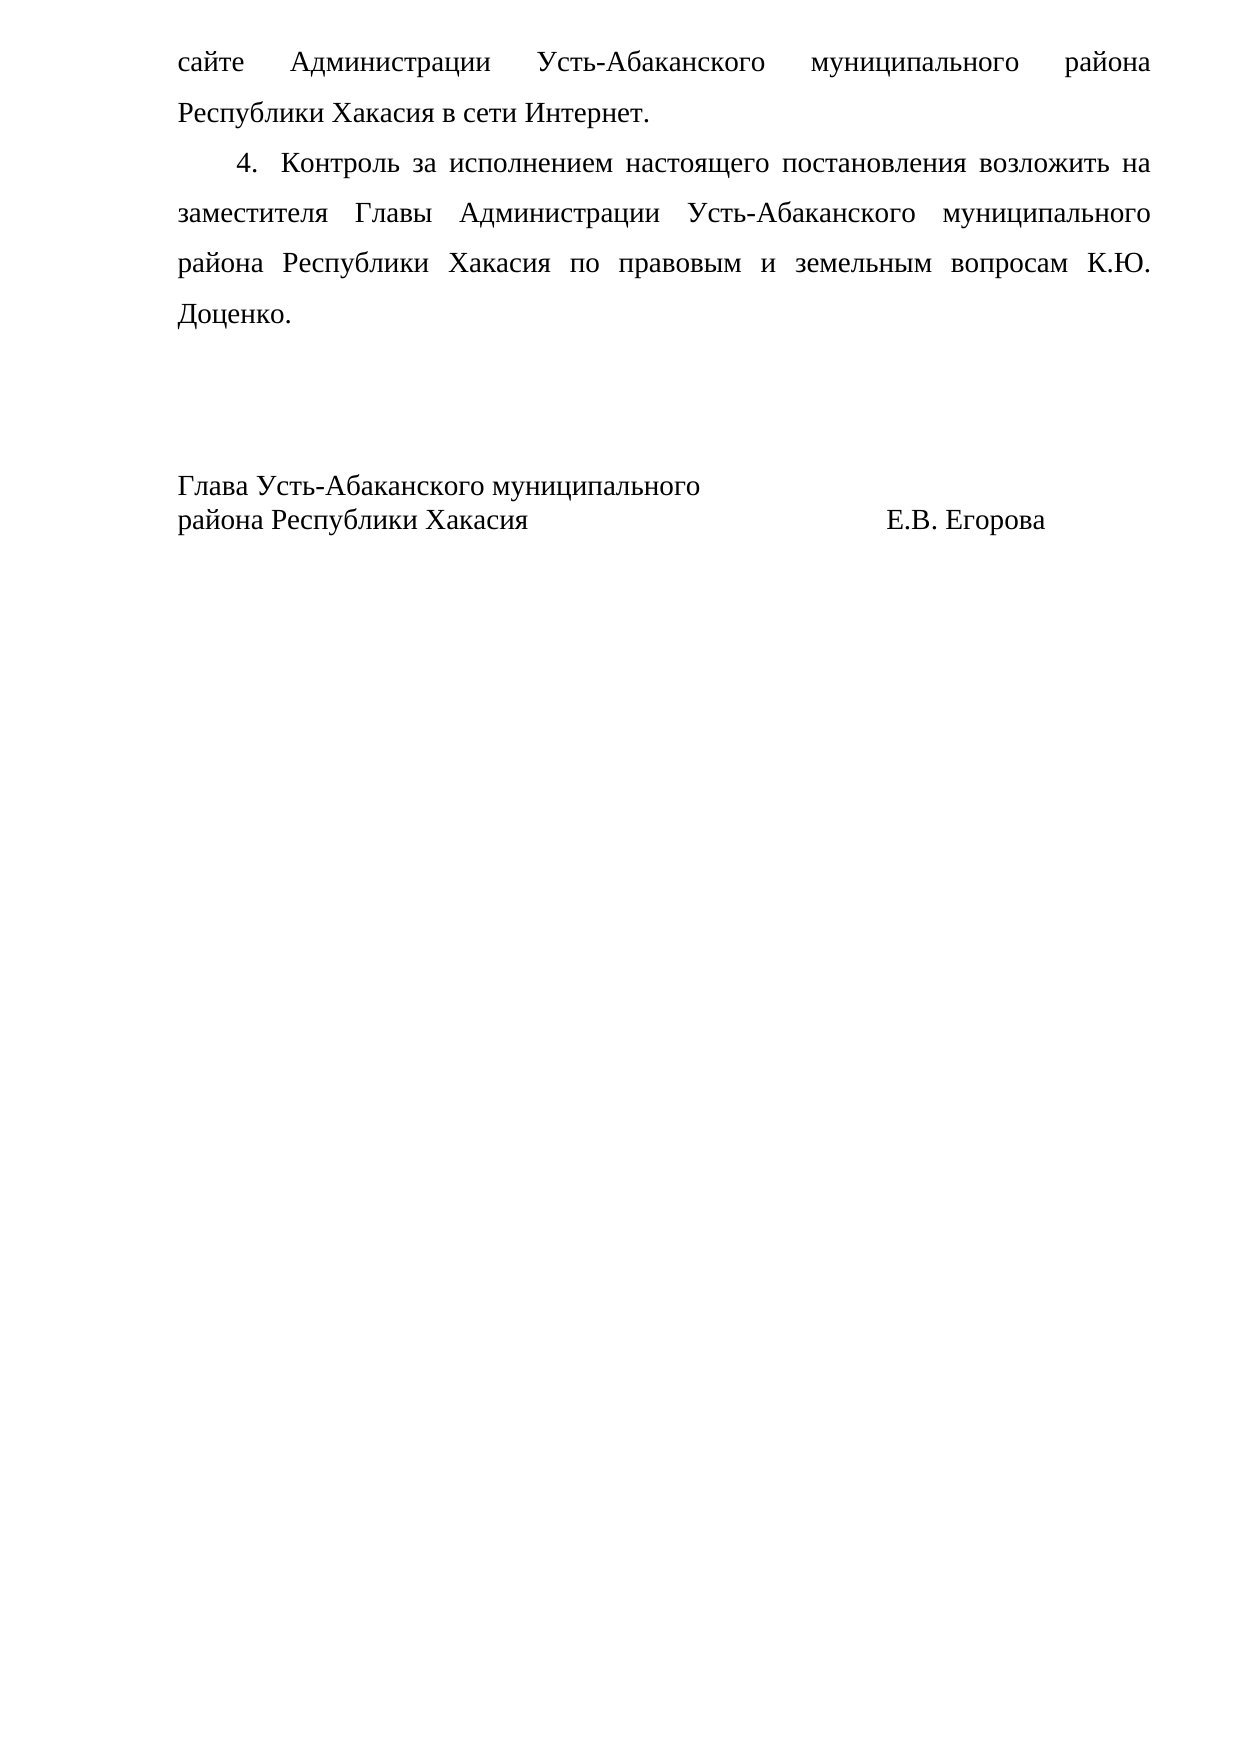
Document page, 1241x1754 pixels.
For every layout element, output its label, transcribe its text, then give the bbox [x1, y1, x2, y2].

table_header Глава Усть-Абаканского муниципального района Республики Хакасия [166, 469, 801, 536]
list Контроль за исполнением настоящего постановления возложить на заместителя Главы Администрации Усть-Абаканского муниципального района Республики Хакасия по правовым и земельным вопросам К.Ю. Доценко. [177, 145, 1152, 329]
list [177, 44, 1152, 128]
table_header Е.В. Егорова [801, 469, 1167, 536]
